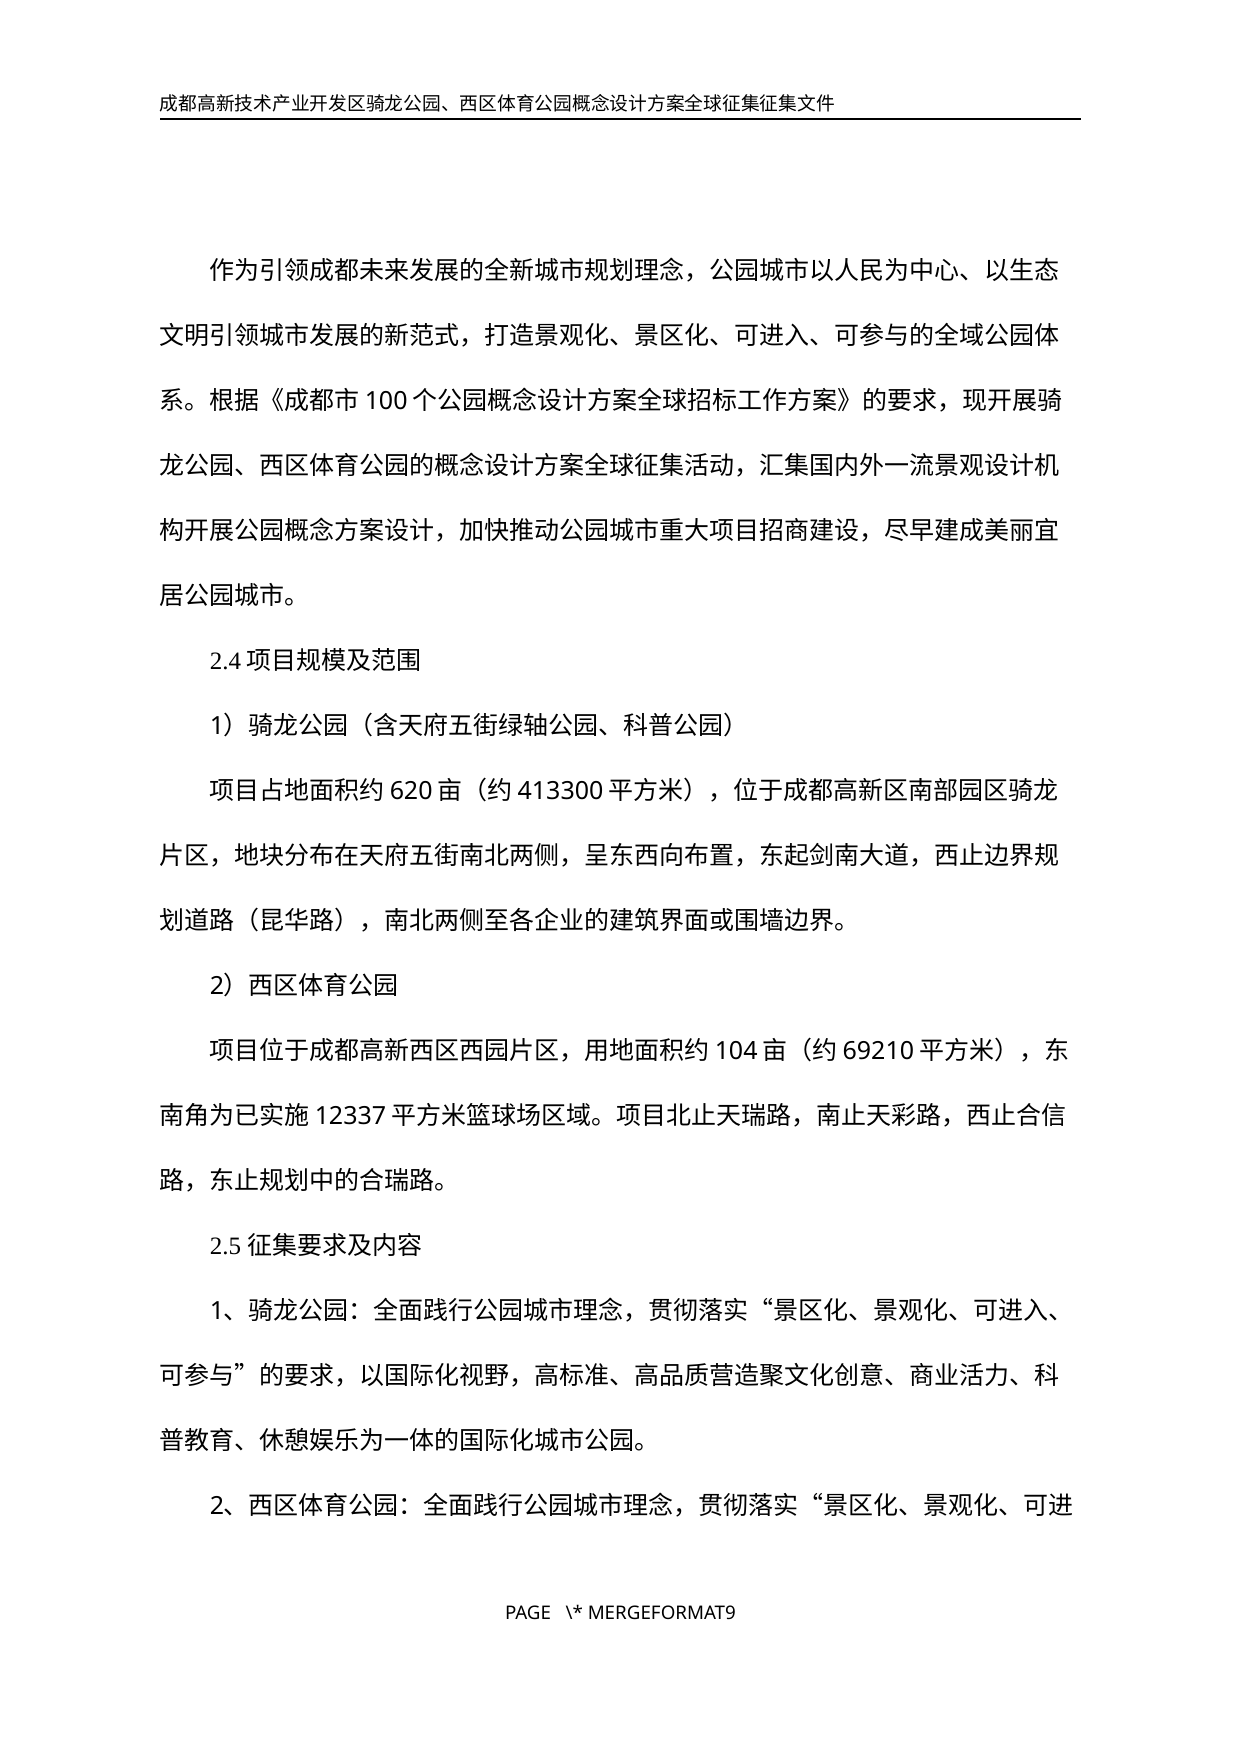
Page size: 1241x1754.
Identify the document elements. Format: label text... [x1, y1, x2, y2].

text 2.5 征集要求及内容 [159, 1211, 1081, 1276]
text 项目占地面积约620亩（约413300平方米），位于成都高新区南部园区骑龙片区，地块分布在天府五街南北两侧，呈东西向布置，东起剑南大道，西止边界规划道路（昆华路），南北两侧至各企业的建筑界面或围墙边界。 [159, 756, 1081, 951]
text 2）西区体育公园 [159, 951, 1081, 1016]
text 2.4项目规模及范围 [159, 626, 1081, 691]
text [159, 1471, 1081, 1536]
text 项目位于成都高新西区西园片区，用地面积约104亩（约69210平方米），东南角为已实施12337平方米篮球场区域。项目北止天瑞路，南止天彩路，西止合信路，东止规划中的合瑞路。 [159, 1016, 1081, 1211]
text 1、骑龙公园：全面践行公园城市理念，贯彻落实“景区化、景观化、可进入、可参与”的要求，以国际化视野，高标准、高品质营造聚文化创意、商业活力、科普教育、休憩娱乐为一体的国际化城市公园。 [159, 1276, 1081, 1471]
text 作为引领成都未来发展的全新城市规划理念，公园城市以人民为中心、以生态文明引领城市发展的新范式，打造景观化、景区化、可进入、可参与的全域公园体系。根据《成都市100个公园概念设计方案全球招标工作方案》的要求，现开展骑龙公园、西区体育公园的概念设计方案全球征集活动，汇集国内外一流景观设计机构开展公园概念方案设计，加快推动公园城市重大项目招商建设，尽早建成美丽宜居公园城市。 [159, 236, 1081, 626]
text 1）骑龙公园（含天府五街绿轴公园、科普公园） [159, 691, 1081, 756]
